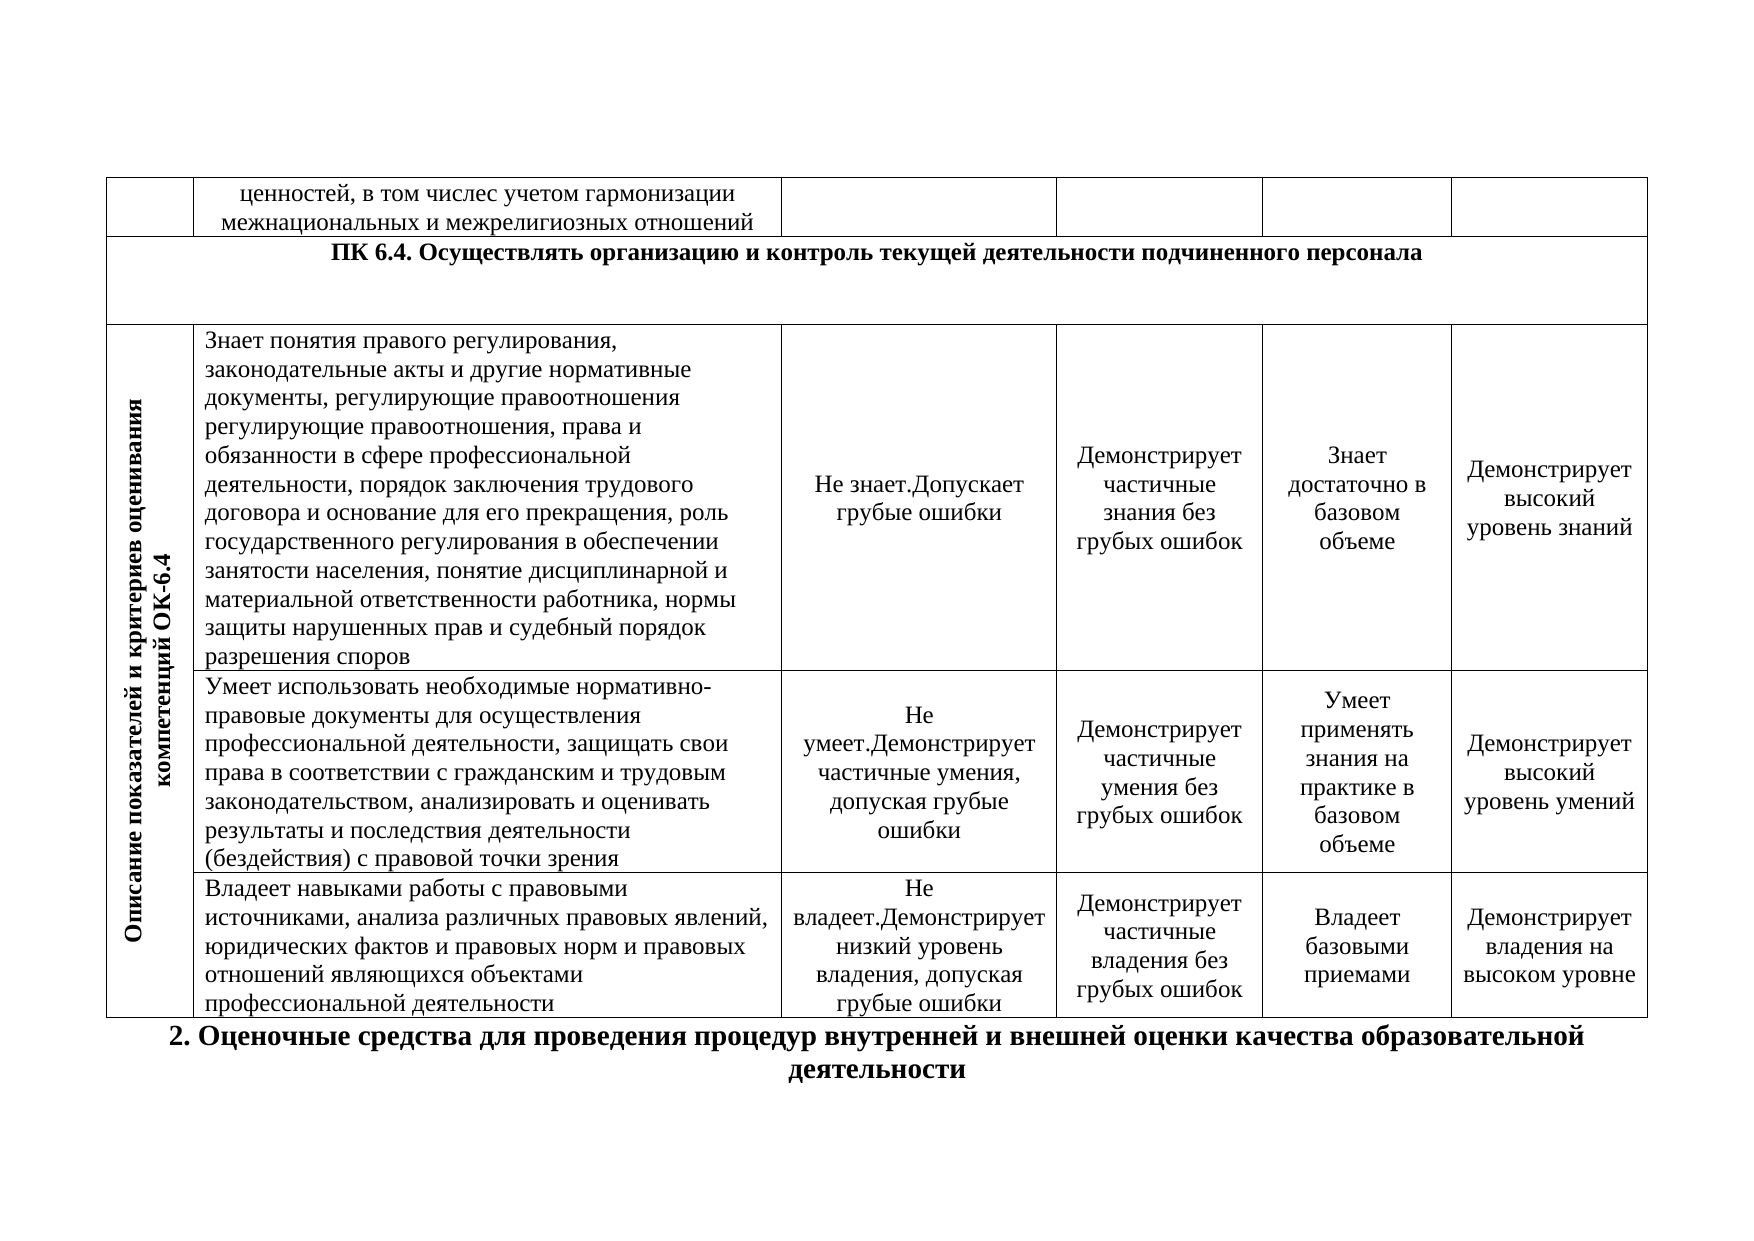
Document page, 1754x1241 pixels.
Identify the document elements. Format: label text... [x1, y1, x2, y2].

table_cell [1263, 178, 1451, 236]
table_cell Демонстрирует частичные знания без грубых ошибок [1057, 325, 1262, 670]
table_cell Умеет использовать необходимые нормативно- правовые документы для осуществления профессиональной деятельности, защищать свои права в соответствии с гражданским и трудовым законодательством, анализировать и оценивать результаты и последствия деятельности (бездействия) с правовой точки зрения [194, 671, 781, 872]
table_cell Не знает.Допускает грубые ошибки [782, 325, 1056, 670]
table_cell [1057, 178, 1262, 236]
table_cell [782, 178, 1056, 236]
table_cell Демонстрирует частичные владения без грубых ошибок [1057, 873, 1262, 1017]
table_cell Демонстрирует частичные умения без грубых ошибок [1057, 671, 1262, 872]
table_cell Описание показателей и критериев оценивания компетенций ОК-6.4 [107, 325, 193, 1017]
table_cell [1452, 178, 1647, 236]
table_cell Не владеет.Демонстрирует низкий уровень владения, допуская грубые ошибки [782, 873, 1056, 1017]
table_cell Владеет базовыми приемами [1263, 873, 1451, 1017]
table_cell Знает понятия правого регулирования, законодательные акты и другие нормативные документы, регулирующие правоотношения регулирующие правоотношения, права и обязанности в сфере профессиональной деятельности, порядок заключения трудового договора и основание для его прекращения, роль государственного регулирования в обеспечении занятости населения, понятие дисциплинарной и материальной ответственности работника, нормы защиты нарушенных прав и судебный порядок разрешения споров [194, 325, 781, 670]
table_cell Демонстрирует владения на высоком уровне [1452, 873, 1647, 1017]
table_cell Не умеет.Демонстрирует частичные умения, допуская грубые ошибки [782, 671, 1056, 872]
table_cell Демонстрирует высокий уровень умений [1452, 671, 1647, 872]
table_cell Умеет применять знания на практике в базовом объеме [1263, 671, 1451, 872]
table_cell ПК 6.4. Осуществлять организацию и контроль текущей деятельности подчиненного персонала [107, 237, 1647, 324]
table_cell Демонстрирует высокий уровень знаний [1452, 325, 1647, 670]
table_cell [194, 178, 781, 236]
table_cell Знает достаточно в базовом объеме [1263, 325, 1451, 670]
text 2. Оценочные средства для проведения процедур внутренней и внешней оценки качества образовательной деятельности [118, 1018, 1636, 1085]
table_cell Владеет навыками работы с правовыми источниками, анализа различных правовых явлений, юридических фактов и правовых норм и правовых отношений являющихся объектами профессиональной деятельности [194, 873, 781, 1017]
